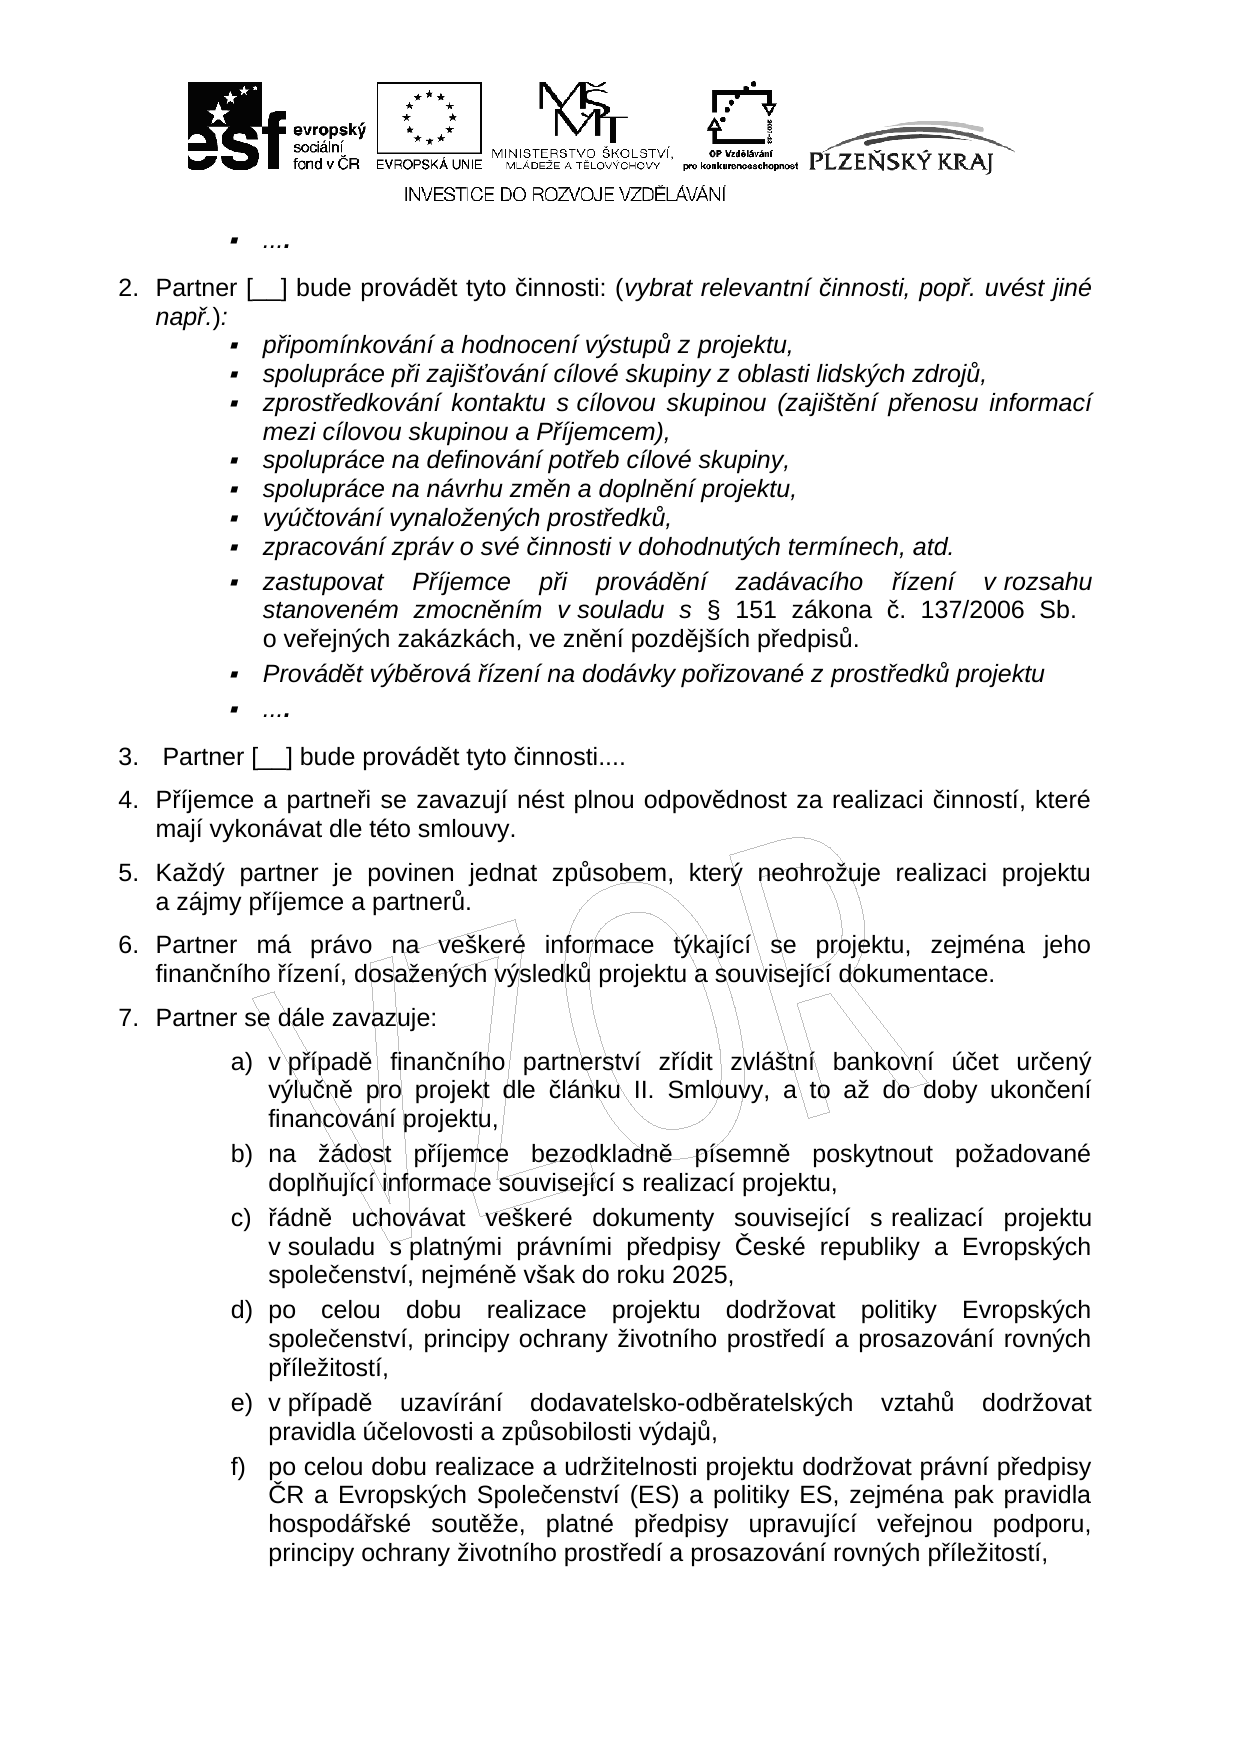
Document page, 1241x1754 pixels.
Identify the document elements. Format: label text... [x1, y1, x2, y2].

list .... [227, 225, 1092, 254]
list vyúčtování vynaložených prostředků, [227, 503, 1092, 532]
list spolupráce při zajišťování cílové skupiny z oblasti lidských zdrojů, [227, 359, 1092, 388]
list po celou dobu realizace a udržitelnosti projektu dodržovat právní předpisy ČR a Evropských Společenství (ES) a politiky ES, zejména pak pravidla hospodářské soutěže, platné předpisy upravující veřejnou podporu, principy ochrany životního prostředí a prosazování rovných příležitostí, [231, 1452, 1092, 1567]
list .... [227, 694, 1092, 723]
list zprostředkování kontaktu s cílovou skupinou (zajištění přenosu informací mezi cílovou skupinou a Příjemcem), [227, 388, 1092, 445]
list Partner má právo na veškeré informace týkající se projektu, zejména jeho finančního řízení, dosažených výsledků projektu a související dokumentace. [118, 930, 1092, 988]
list Provádět výběrová řízení na dodávky pořizované z prostředků projektu [227, 659, 1092, 688]
list zastupovat Příjemce při provádění zadávacího řízení v rozsahu stanoveném zmocněním v souladu s § 151 zákona č. 137/2006 Sb. o veřejných zakázkách, ve znění pozdějších předpisů. [227, 567, 1092, 653]
list v případě uzavírání dodavatelsko-odběratelských vztahů dodržovat pravidla účelovosti a způsobilosti výdajů, [231, 1388, 1092, 1445]
list na žádost příjemce bezodkladně písemně poskytnout požadované doplňující informace související s realizací projektu, [231, 1139, 1092, 1197]
list Partner [__] bude provádět tyto činnosti.... [118, 742, 1092, 770]
list zpracování zpráv o své činnosti v dohodnutých termínech, atd. [227, 532, 1092, 560]
list po celou dobu realizace projektu dodržovat politiky Evropských společenství, principy ochrany životního prostředí a prosazování rovných příležitostí, [231, 1295, 1092, 1382]
list Partner se dále zavazuje: [118, 1003, 1092, 1032]
list připomínkování a hodnocení výstupů z projektu, [227, 330, 1092, 359]
list Partner [__] bude provádět tyto činnosti: (vybrat relevantní činnosti, popř. uvést jiné např.): [118, 273, 1092, 330]
list Každý partner je povinen jednat způsobem, který neohrožuje realizaci projektu a zájmy příjemce a partnerů. [118, 858, 1092, 915]
picture [179, 73, 1032, 226]
list spolupráce na definování potřeb cílové skupiny, [227, 445, 1092, 474]
list Příjemce a partneři se zavazují nést plnou odpovědnost za realizaci činností, které mají vykonávat dle této smlouvy. [118, 785, 1092, 843]
list spolupráce na návrhu změn a doplnění projektu, [227, 474, 1092, 503]
list řádně uchovávat veškeré dokumenty související s realizací projektu v souladu s platnými právními předpisy České republiky a Evropských společenství, nejméně však do roku 2025, [231, 1203, 1092, 1289]
list v případě finančního partnerství zřídit zvláštní bankovní účet určený výlučně pro projekt dle článku II. Smlouvy, a to až do doby ukončení financování projektu, [231, 1047, 1092, 1133]
